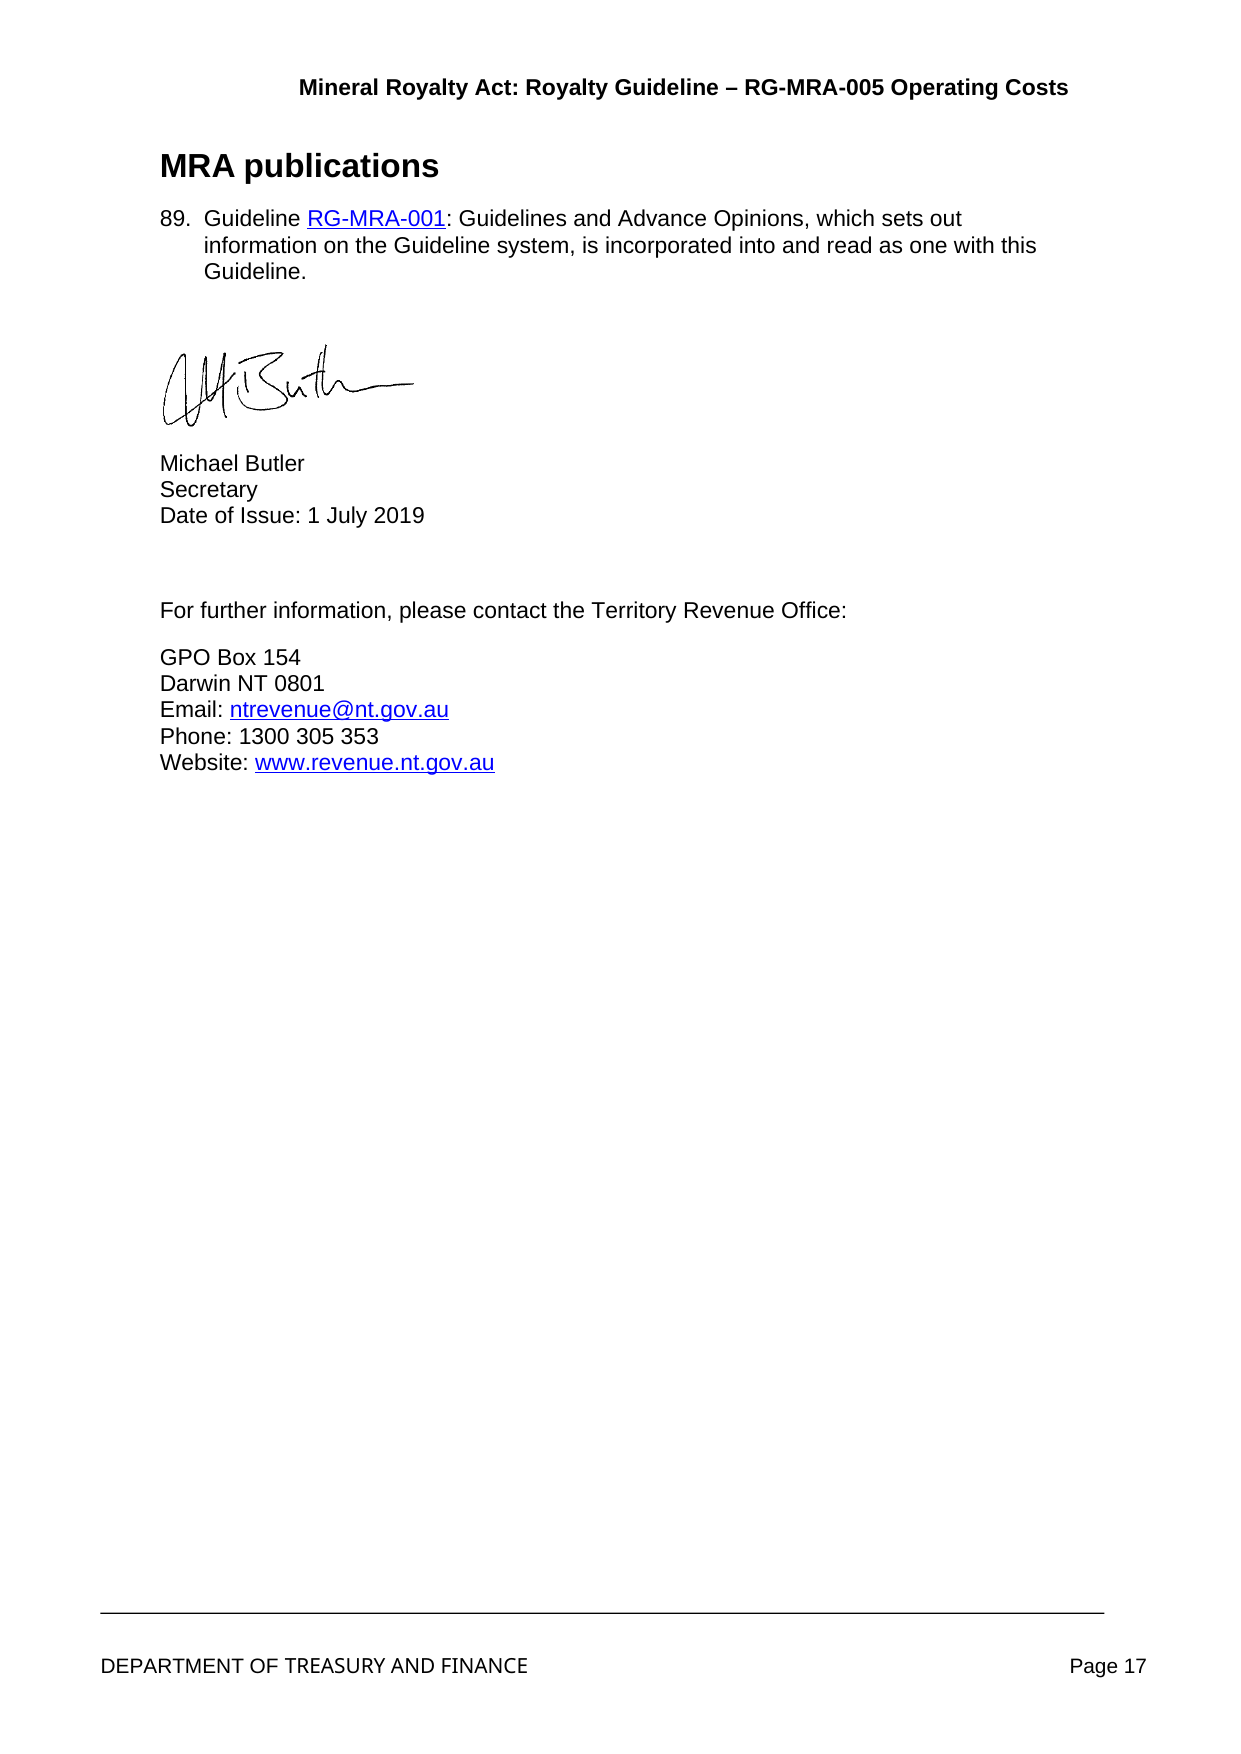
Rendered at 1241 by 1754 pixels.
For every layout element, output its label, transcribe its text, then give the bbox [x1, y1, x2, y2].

text GPO Box 154 Darwin NT 0801 Email: ntrevenue@nt.gov.au Phone: 1300 305 353 Website: www.revenue.nt.gov.au [159, 644, 1069, 776]
subtitle MRA publications [159, 146, 1069, 184]
list Guideline RG-MRA-001: Guidelines and Advance Opinions, which sets out information on the Guideline system, is incorporated into and read as one with this Guideline. [159, 205, 1069, 284]
picture [159, 344, 418, 429]
text For further information, please contact the Territory Revenue Office: [159, 597, 1069, 623]
text Michael Butler Secretary Date of Issue: 1 July 2019 [159, 449, 1069, 528]
